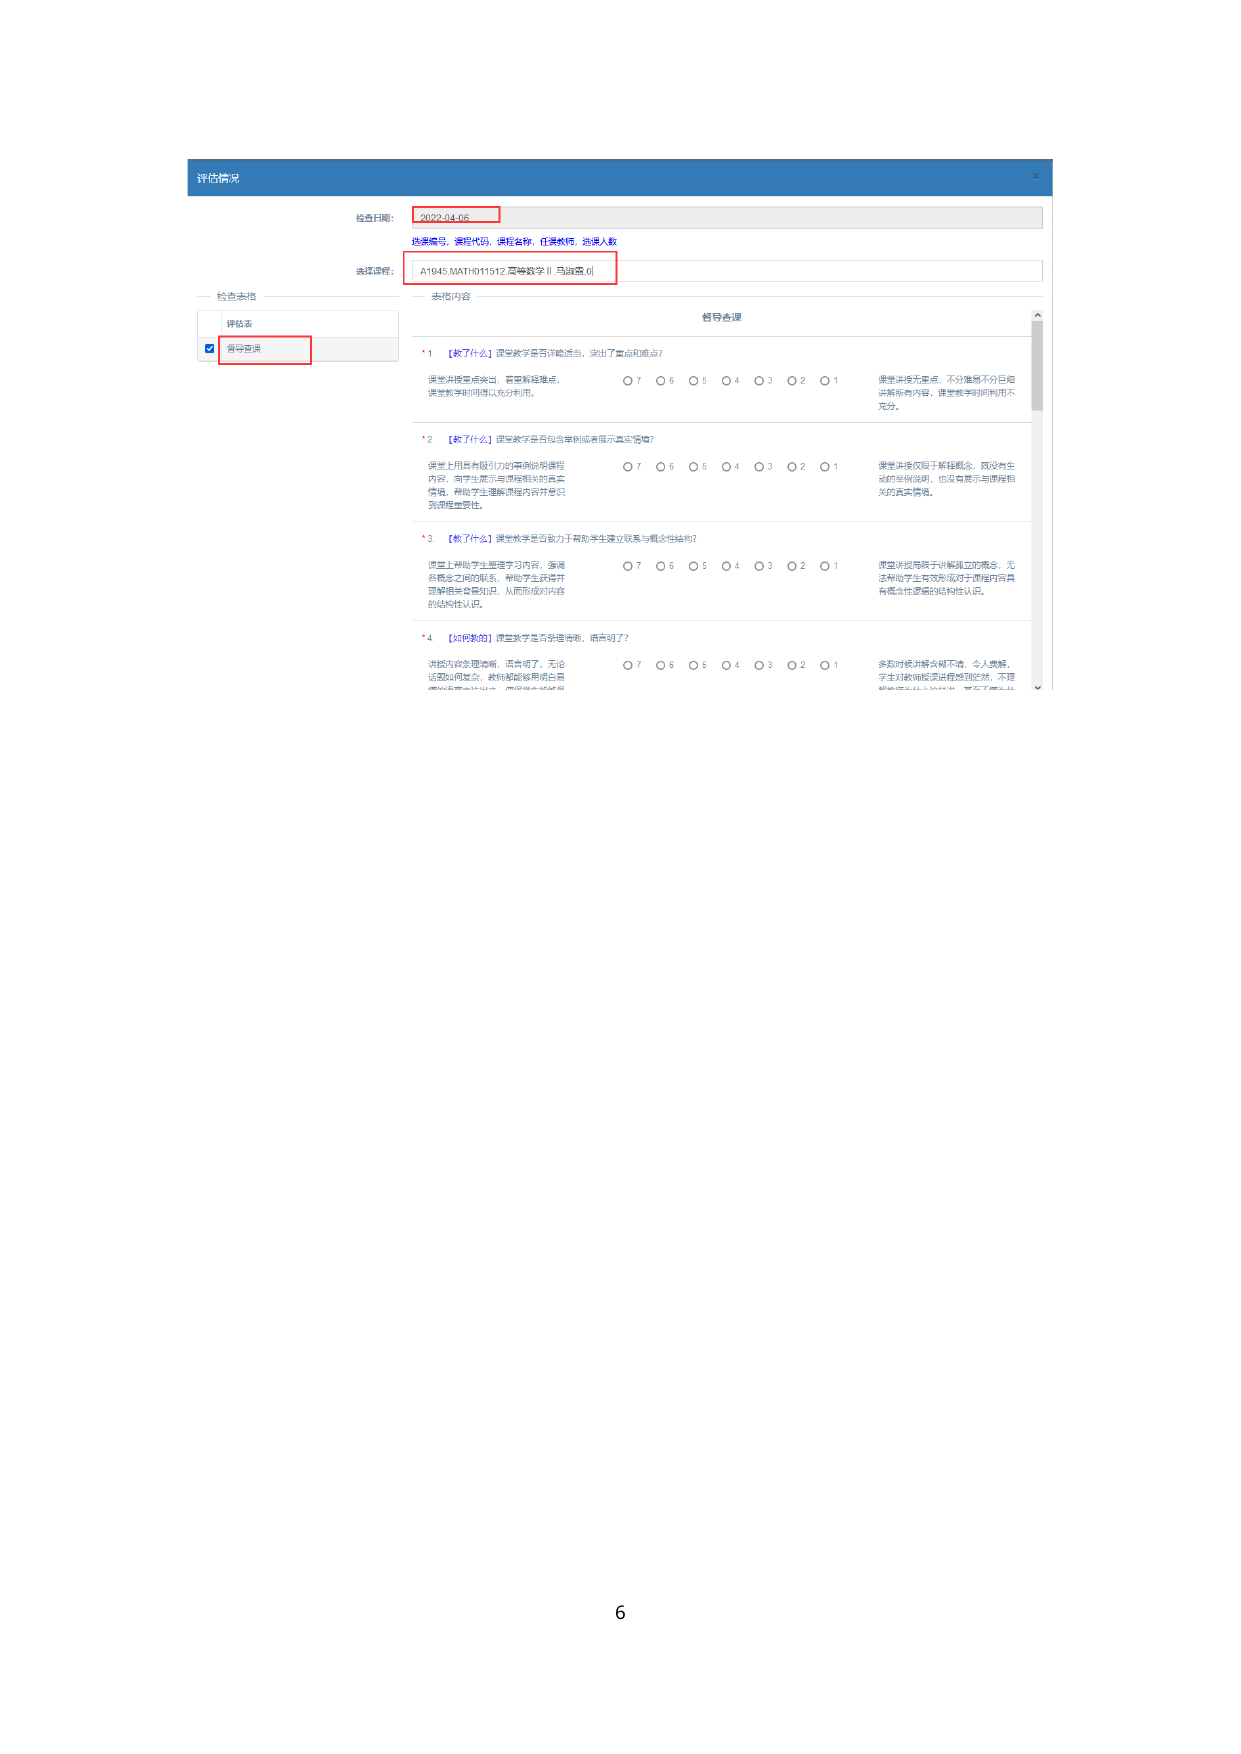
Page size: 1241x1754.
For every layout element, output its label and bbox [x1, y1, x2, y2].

picture [187, 159, 1053, 690]
